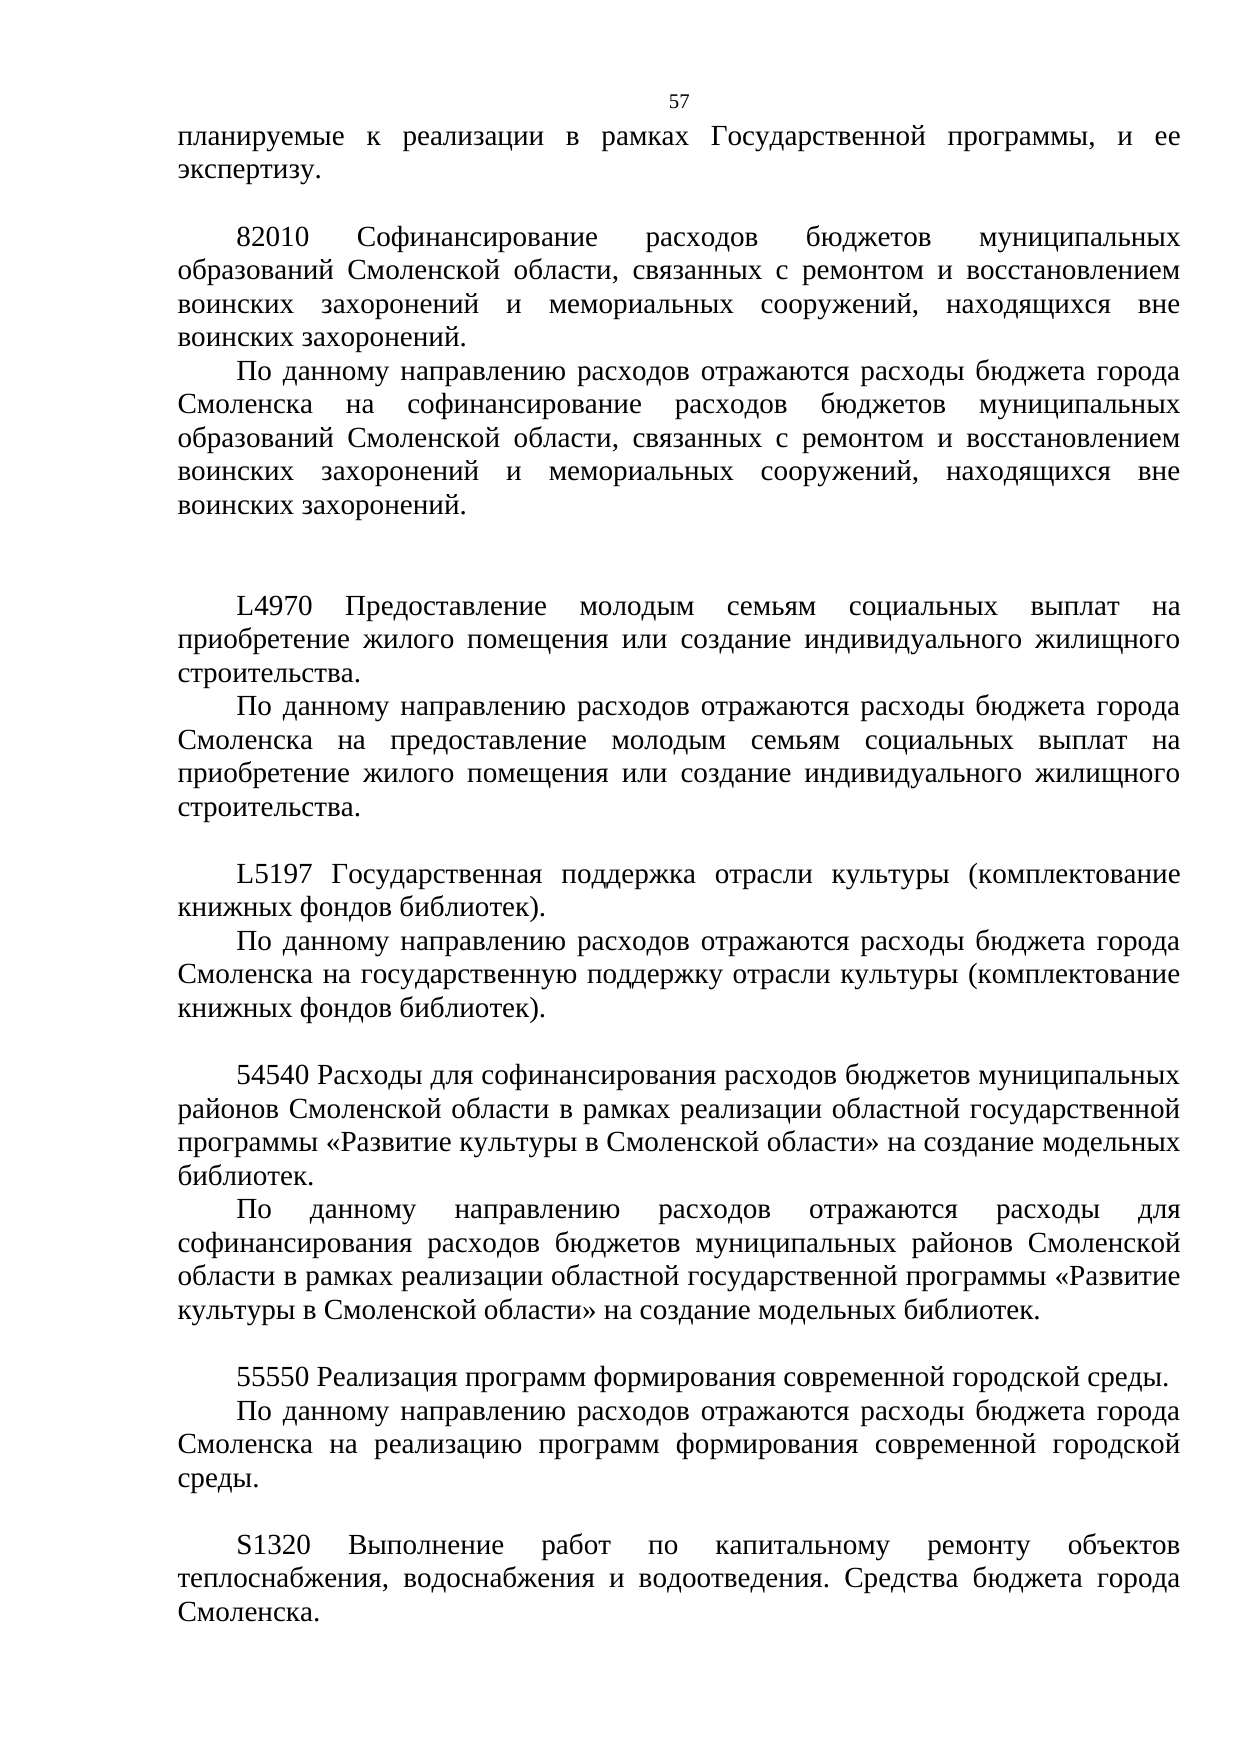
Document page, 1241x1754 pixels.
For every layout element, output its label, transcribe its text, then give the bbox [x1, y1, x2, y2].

text По данному направлению расходов отражаются расходы бюджета города Смоленска на государственную поддержку отрасли культуры (комплектование книжных фондов библиотек). [177, 923, 1181, 1024]
text L5197 Государственная поддержка отрасли культуры (комплектование книжных фондов библиотек). [177, 856, 1181, 923]
text По данному направлению расходов отражаются расходы бюджета города Смоленска на предоставление молодым семьям социальных выплат на приобретение жилого помещения или создание индивидуального жилищного строительства. [177, 688, 1181, 822]
text По данному направлению расходов отражаются расходы бюджета города Смоленска на реализацию программ формирования современной городской среды. [177, 1393, 1181, 1493]
text 54540 Расходы для софинансирования расходов бюджетов муниципальных районов Смоленской области в рамках реализации областной государственной программы «Развитие культуры в Смоленской области» на создание модельных библиотек. [177, 1057, 1181, 1191]
text L4970 Предоставление молодым семьям социальных выплат на приобретение жилого помещения или создание индивидуального жилищного строительства. [177, 588, 1181, 688]
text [177, 118, 1181, 185]
text 55550 Реализация программ формирования современной городской среды. [177, 1359, 1181, 1393]
text По данному направлению расходов отражаются расходы бюджета города Смоленска на софинансирование расходов бюджетов муниципальных образований Смоленской области, связанных с ремонтом и восстановлением воинских захоронений и мемориальных сооружений, находящихся вне воинских захоронений. [177, 353, 1181, 521]
text 82010 Софинансирование расходов бюджетов муниципальных образований Смоленской области, связанных с ремонтом и восстановлением воинских захоронений и мемориальных сооружений, находящихся вне воинских захоронений. [177, 219, 1181, 353]
text По данному направлению расходов отражаются расходы для софинансирования расходов бюджетов муниципальных районов Смоленской области в рамках реализации областной государственной программы «Развитие культуры в Смоленской области» на создание модельных библиотек. [177, 1191, 1181, 1326]
text S1320 Выполнение работ по капитальному ремонту объектов теплоснабжения, водоснабжения и водоотведения. Средства бюджета города Смоленска. [177, 1527, 1181, 1627]
